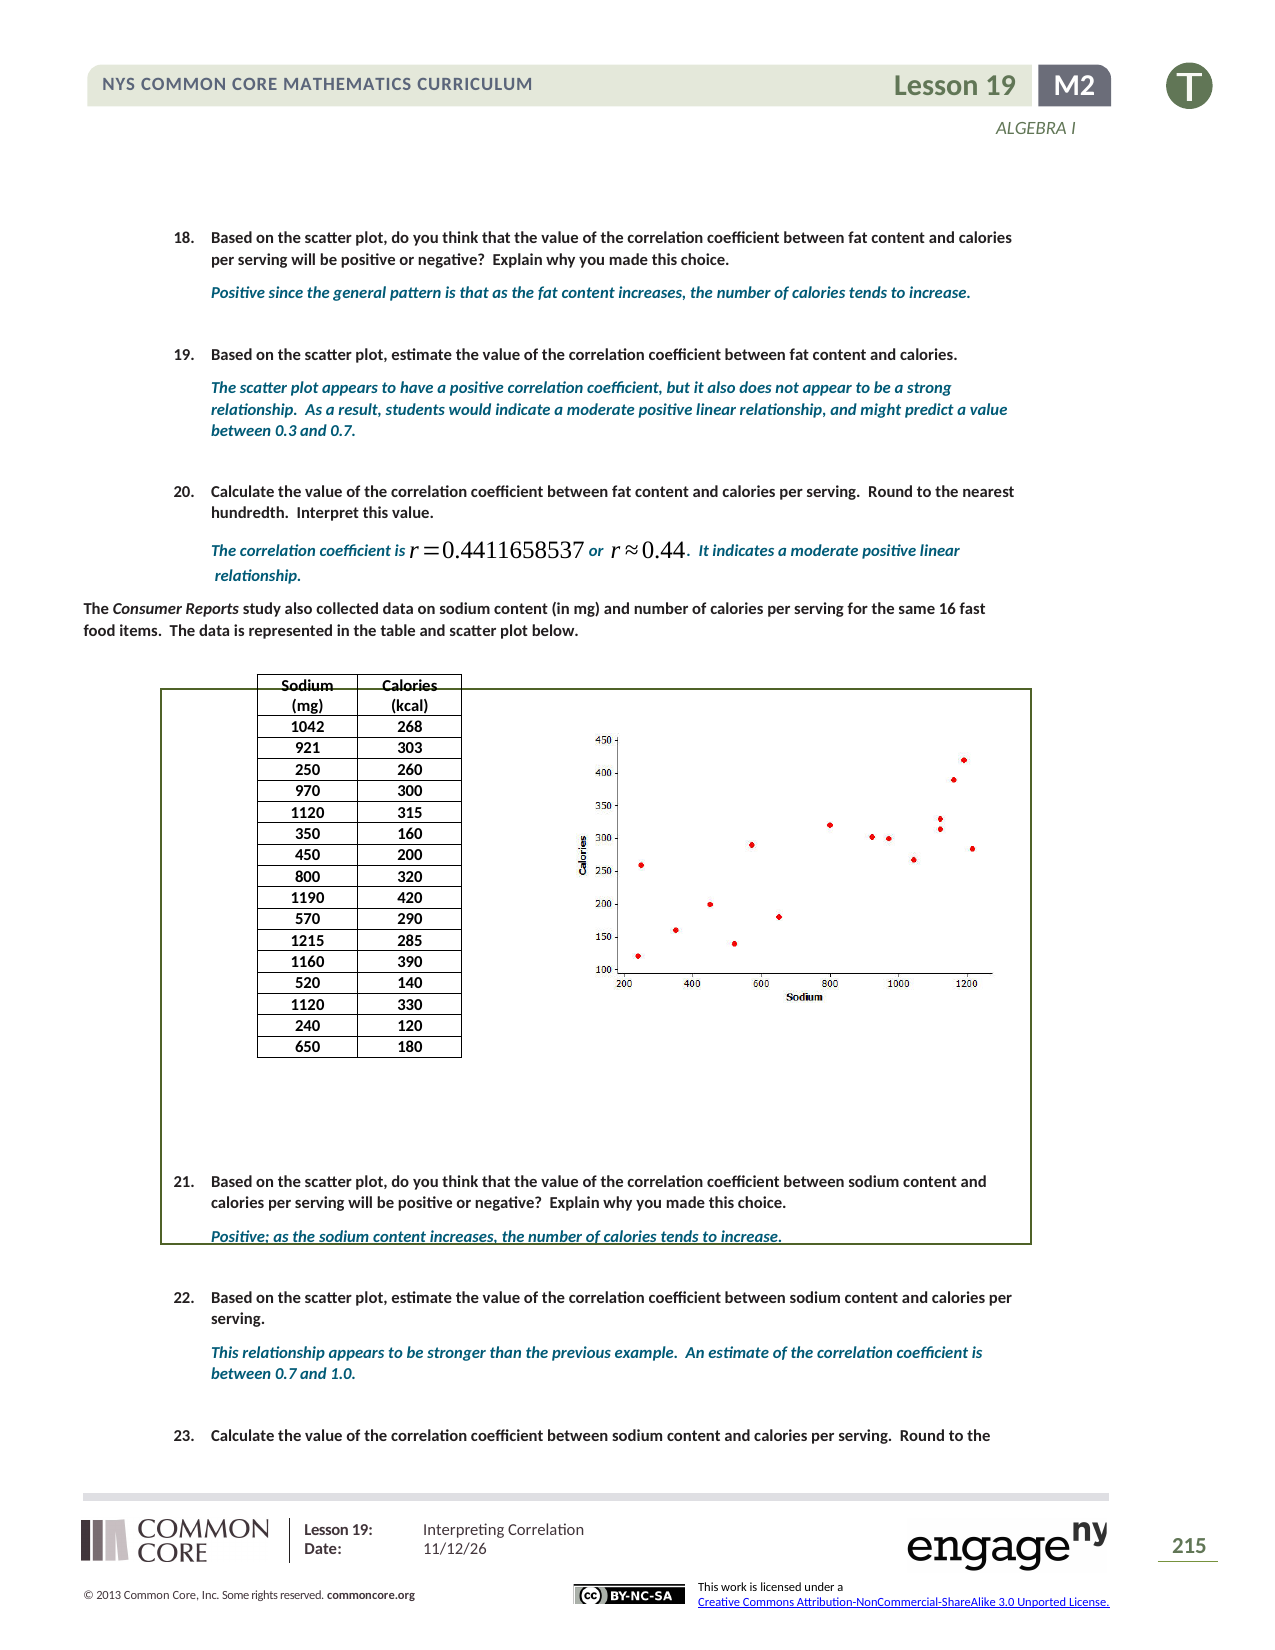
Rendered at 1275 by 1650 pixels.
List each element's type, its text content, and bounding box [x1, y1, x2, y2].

text The correlation coefficient is or . It indicates a moderate positive linear relationship. [211, 536, 1018, 585]
text The Consumer Reports study also collected data on sodium content (in mg) and number of calories per serving for the same 16 fast food items. The data is represented in the table and scatter plot below. [83, 598, 1018, 640]
text Positive; as the sodium content increases, the number of calories tends to increase. [173, 1226, 1018, 1243]
list Based on the scatter plot, do you think that the value of the correlation coefficient between fat content and calories per serving will be positive or negative? Explain why you made this choice. [173, 227, 1018, 269]
picture [572, 1584, 685, 1604]
table_header [166, 674, 552, 1146]
picture [563, 714, 1014, 1015]
text This relationship appears to be stronger than the previous example. An estimate of the correlation coefficient is between 0.7 and 1.0. [211, 1342, 1018, 1384]
text Positive since the general pattern is that as the fat content increases, the number of calories tends to increase. [173, 282, 1018, 303]
picture [81, 1517, 269, 1562]
list Based on the scatter plot, estimate the value of the correlation coefficient between sodium content and calories per serving. [173, 1287, 1018, 1329]
picture [906, 1518, 1107, 1573]
list Based on the scatter plot, estimate the value of the correlation coefficient between fat content and calories. [173, 344, 1018, 364]
list Calculate the value of the correlation coefficient between fat content and calories per serving. Round to the nearest hundredth. Interpret this value. [173, 481, 1018, 523]
text The scatter plot appears to have a positive correlation coefficient, but it also does not appear to be a strong relationship. As a result, students would indicate a moderate positive linear relationship, and might predict a value between 0.3 and 0.7. [211, 377, 1018, 440]
table_header [553, 674, 1025, 1146]
